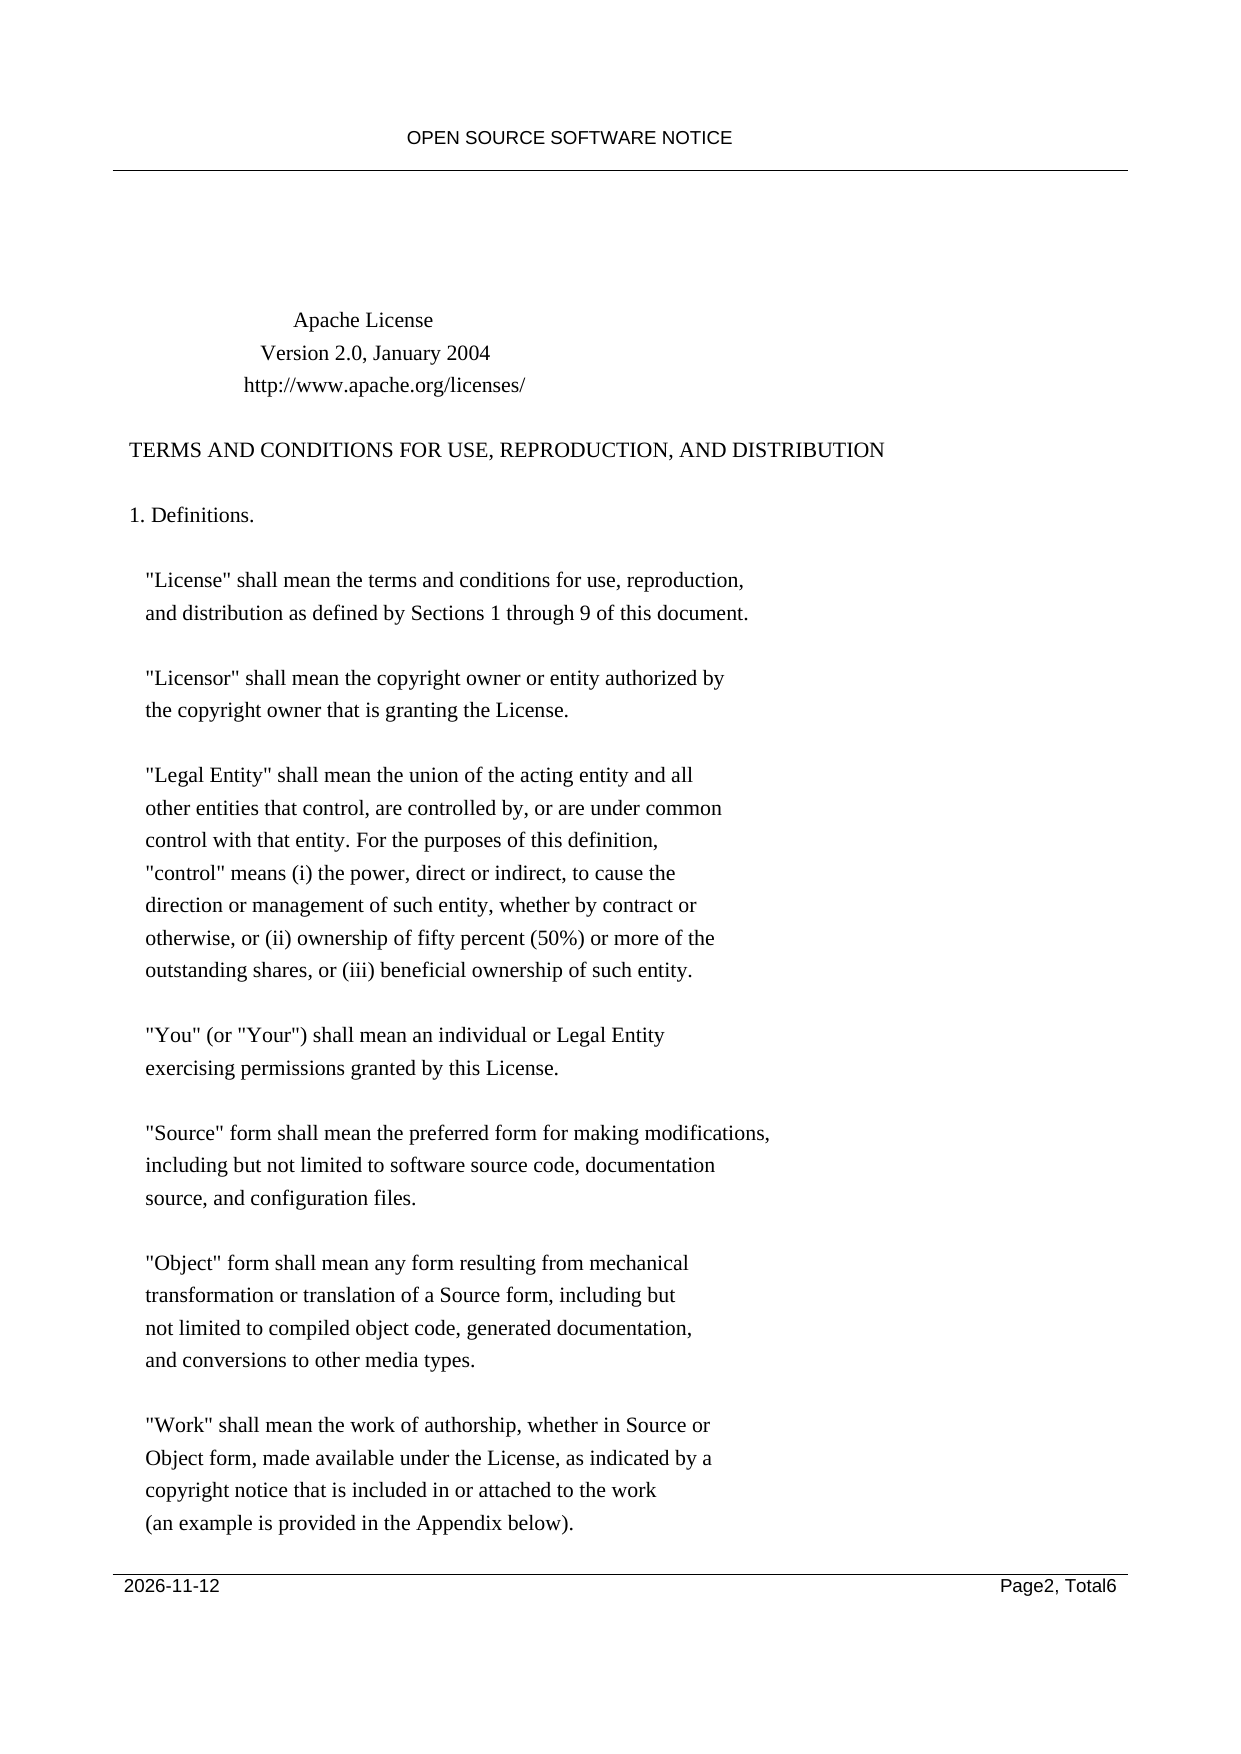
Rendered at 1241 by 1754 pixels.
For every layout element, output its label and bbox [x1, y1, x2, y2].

text [112, 206, 1128, 1539]
